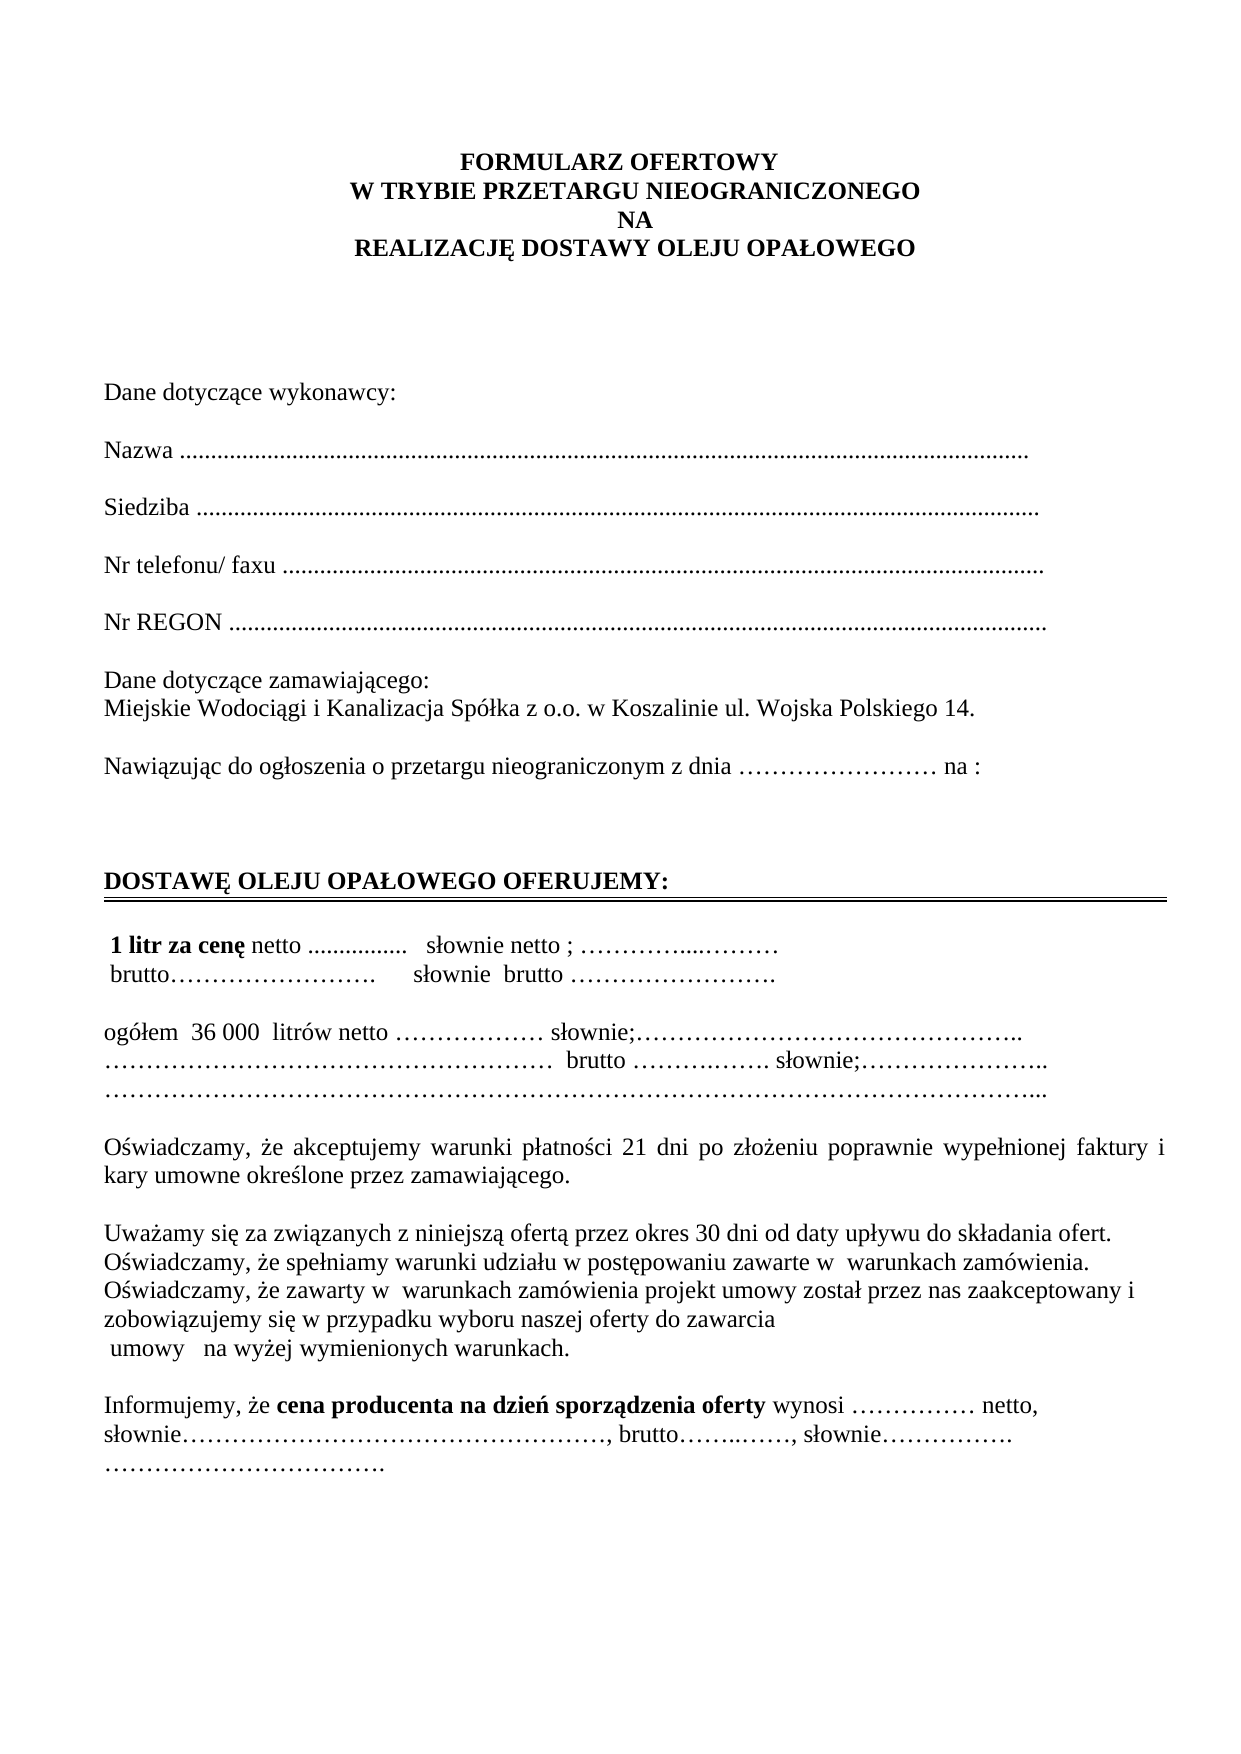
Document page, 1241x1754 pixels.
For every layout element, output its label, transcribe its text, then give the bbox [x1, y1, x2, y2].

text Dane dotyczące zamawiającego: [103, 665, 1167, 693]
text FORMULARZ OFERTOWY [103, 147, 1167, 176]
text za cenę netto ................ słownie netto ; …………....……… brutto……………………. słownie brutto ……………………. [103, 930, 1167, 988]
text Dane dotyczące wykonawcy: [103, 377, 1167, 406]
text ……………………………………………… brutto ……….……. słownie;………………….. [103, 1045, 1167, 1074]
text Oświadczamy, że zawarty w warunkach zamówienia projekt umowy został przez nas zaakceptowany i zobowiązujemy się w przypadku wyboru naszej oferty do zawarcia umowy na wyżej wymienionych warunkach. [103, 1275, 1167, 1362]
text W TRYBIE PRZETARGU NIEOGRANICZONEGO [103, 176, 1167, 205]
text Informujemy, że cena producenta na dzień sporządzenia oferty wynosi …………… netto, słownie……………………………………………, brutto……..……, słownie……………. [103, 1390, 1167, 1448]
text Nr REGON ................................................................................................................................... [103, 607, 1167, 636]
text REALIZACJĘ DOSTAWY OLEJU OPAŁOWEGO [103, 233, 1167, 262]
text Siedziba ....................................................................................................................................... [103, 492, 1167, 521]
text Uważamy się za związanych z niniejszą ofertą przez okres 30 dni od daty upływu do składania ofert. [103, 1218, 1167, 1247]
text Oświadczamy, że spełniamy warunki udziału w postępowaniu zawarte w warunkach zamówienia. [103, 1247, 1167, 1275]
text Nr telefonu/ faxu .......................................................................................................................... [103, 550, 1167, 578]
text NA [103, 205, 1167, 233]
text Miejskie Wodociągi i Kanalizacja Spółka z o.o. w Koszalinie ul. Wojska Polskiego 14. [103, 693, 1167, 722]
text …………………………………………………………………………………………………... [103, 1074, 1167, 1103]
text ogółem 36 000 litrów netto ……………… słownie;……………………………………….. [103, 1017, 1167, 1045]
text DOSTAWĘ OLEJU OPAŁOWEGO OFERUJEMY: [103, 866, 1167, 902]
text Nazwa ........................................................................................................................................ [103, 435, 1167, 463]
text Oświadczamy, że akceptujemy warunki płatności 21 dni po złożeniu poprawnie wypełnionej faktury i kary umowne określone przez zamawiającego. [103, 1132, 1167, 1189]
text Nawiązując do ogłoszenia o przetargu nieograniczonym z dnia …………………… na : [103, 751, 1167, 780]
text ……………………………. [103, 1448, 1167, 1477]
